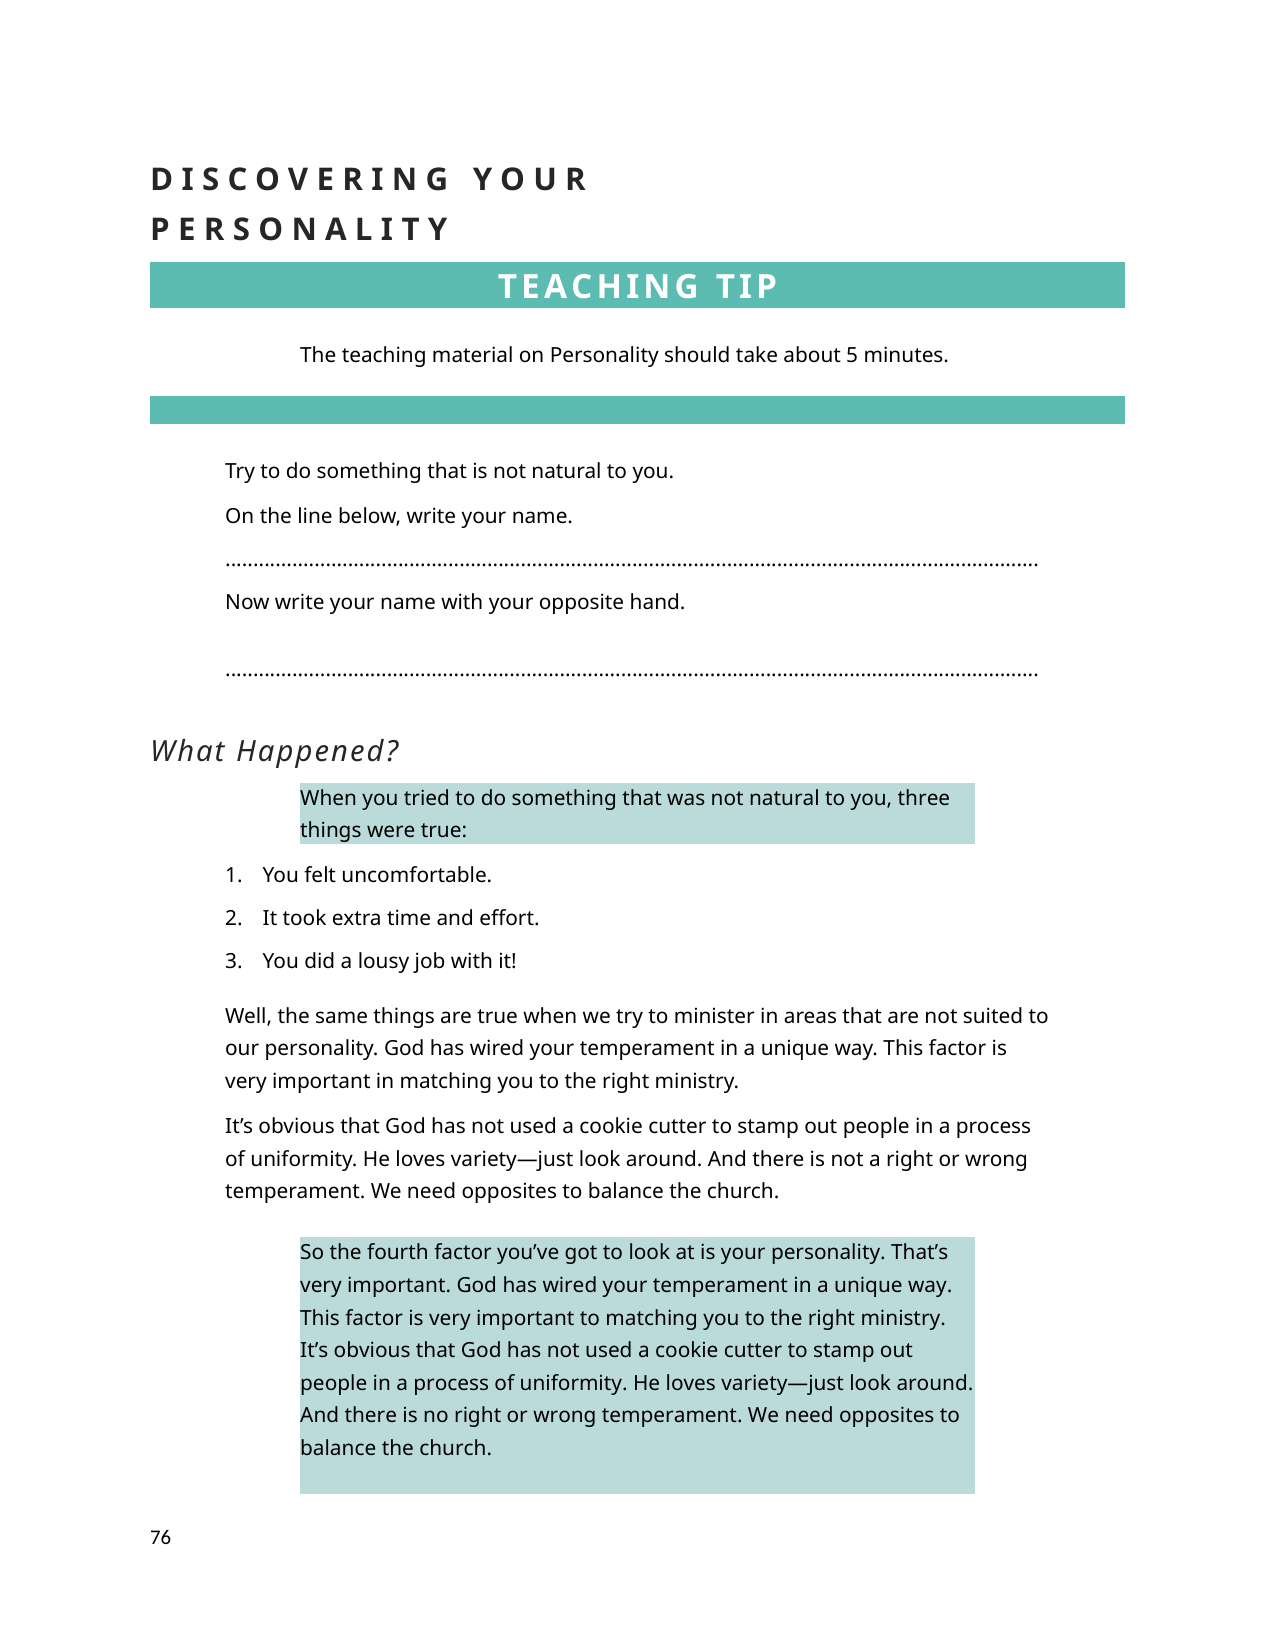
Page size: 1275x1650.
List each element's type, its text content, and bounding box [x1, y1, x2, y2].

list It took extra time and effort. [225, 903, 1050, 932]
list You felt uncomfortable. [225, 861, 1050, 889]
text What Happened? [150, 724, 1125, 770]
text On the line below, write your name. .................................................................................................................................................. Now write your name with your opposite hand. [225, 502, 1050, 615]
text DiscoverING Your Personality [150, 150, 1125, 250]
text So the fourth factor you’ve got to look at is your personality. That’s very important. God has wired your temperament in a unique way. This factor is very important to matching you to the right ministry. It’s obvious that God has not used a cookie cutter to stamp out people in a process of uniformity. He loves variety—just look around. And there is no right or wrong temperament. We need opposites to balance the church. [300, 1237, 975, 1462]
text .................................................................................................................................................. [225, 654, 1050, 683]
text Try to do something that is not natural to you. [225, 453, 1050, 484]
text The teaching material on Personality should take about 5 minutes. [300, 341, 975, 369]
list You did a lousy job with it! [225, 946, 1050, 974]
text TEACHING TIP [150, 262, 1125, 308]
text When you tried to do something that was not natural to you, three things were true: [300, 783, 975, 844]
text It’s obvious that God has not used a cookie cutter to stamp out people in a process of uniformity. He loves variety—just look around. And there is not a right or wrong temperament. We need opposites to balance the church. [225, 1111, 1050, 1205]
text Well, the same things are true when we try to minister in areas that are not suited to our personality. God has wired your temperament in a unique way. This factor is very important in matching you to the right ministry. [225, 1001, 1050, 1094]
